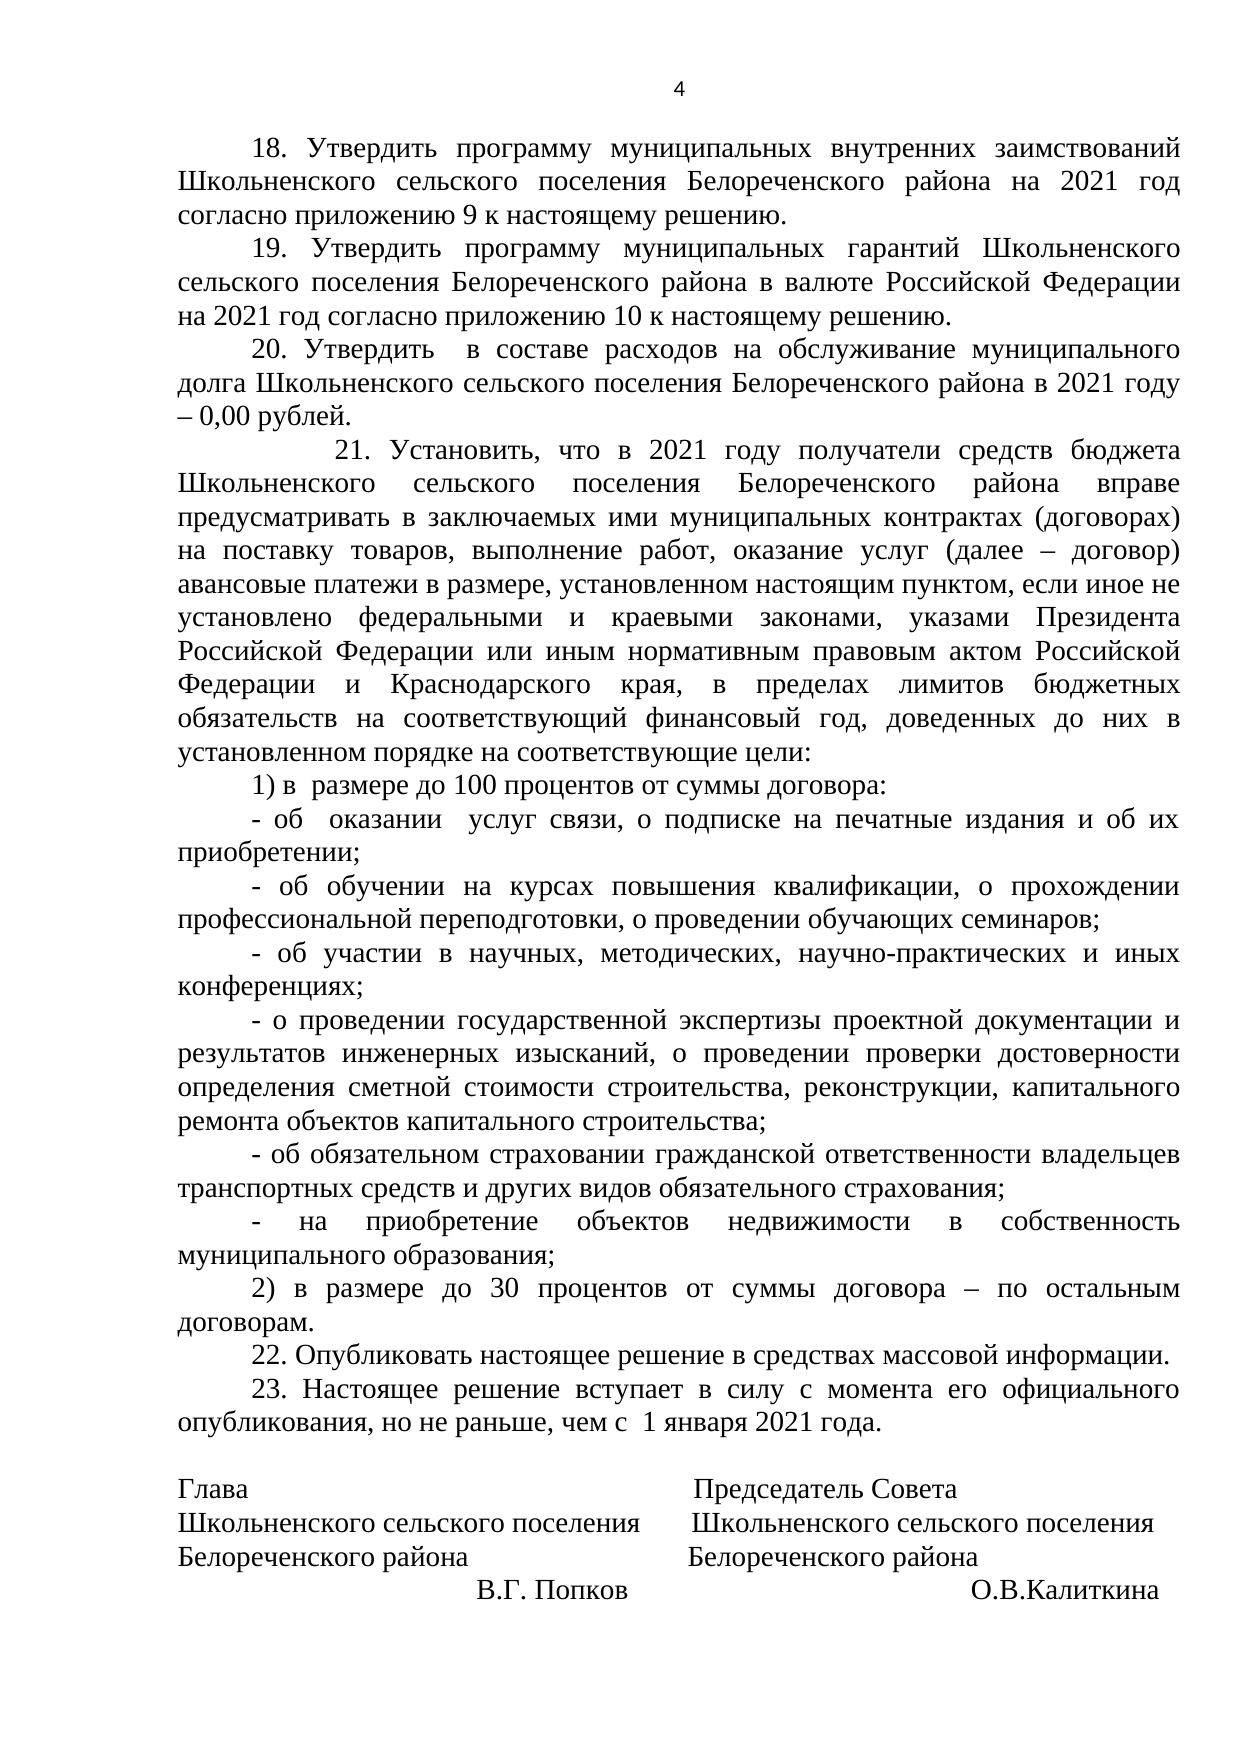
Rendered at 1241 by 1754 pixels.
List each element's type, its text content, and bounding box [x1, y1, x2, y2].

text - об оказании услуг связи, о подписке на печатные издания и об их приобретении; [177, 801, 1181, 868]
text В.Г. Попков О.В.Калиткина [177, 1572, 1181, 1606]
text 1) в размере до 100 процентов от суммы договора: [177, 767, 1181, 801]
text Школьненского сельского поселения Школьненского сельского поселения [177, 1505, 1181, 1539]
text - о проведении государственной экспертизы проектной документации и результатов инженерных изысканий, о проведении проверки достоверности определения сметной стоимости строительства, реконструкции, капитального ремонта объектов капитального строительства; [177, 1002, 1181, 1136]
text Глава Председатель Совета [177, 1472, 1181, 1505]
text - на приобретение объектов недвижимости в собственность муниципального образования; [177, 1203, 1181, 1270]
text - об участии в научных, методических, научно-практических и иных конференциях; [177, 935, 1181, 1002]
text 19. Утвердить программу муниципальных гарантий Школьненского сельского поселения Белореченского района в валюте Российской Федерации на 2021 год согласно приложению 10 к настоящему решению. [177, 231, 1181, 331]
text 20. Утвердить в составе расходов на обслуживание муниципального долга Школьненского сельского поселения Белореченского района в 2021 году – 0,00 рублей. [177, 331, 1181, 432]
text Белореченского района Белореченского района [177, 1539, 1181, 1572]
text 23. Настоящее решение вступает в силу с момента его официального опубликования, но не раньше, чем с 1 января 2021 года. [177, 1371, 1181, 1438]
text 18. Утвердить программу муниципальных внутренних заимствований Школьненского сельского поселения Белореченского района на 2021 год согласно приложению 9 к настоящему решению. [177, 130, 1181, 231]
text 2) в размере до 30 процентов от суммы договора – по остальным договорам. [177, 1270, 1181, 1337]
text 22. Опубликовать настоящее решение в средствах массовой информации. [177, 1337, 1181, 1371]
text 21. Установить, что в 2021 году получатели средств бюджета Школьненского сельского поселения Белореченского района вправе предусматривать в заключаемых ими муниципальных контрактах (договорах) на поставку товаров, выполнение работ, оказание услуг (далее – договор) авансовые платежи в размере, установленном настоящим пунктом, если иное не установлено федеральными и краевыми законами, указами Президента Российской Федерации или иным нормативным правовым актом Российской Федерации и Краснодарского края, в пределах лимитов бюджетных обязательств на соответствующий финансовый год, доведенных до них в установленном порядке на соответствующие цели: [177, 432, 1181, 767]
text - об обязательном страховании гражданской ответственности владельцев транспортных средств и других видов обязательного страхования; [177, 1136, 1181, 1203]
text - об обучении на курсах повышения квалификации, о прохождении профессиональной переподготовки, о проведении обучающих семинаров; [177, 868, 1181, 935]
